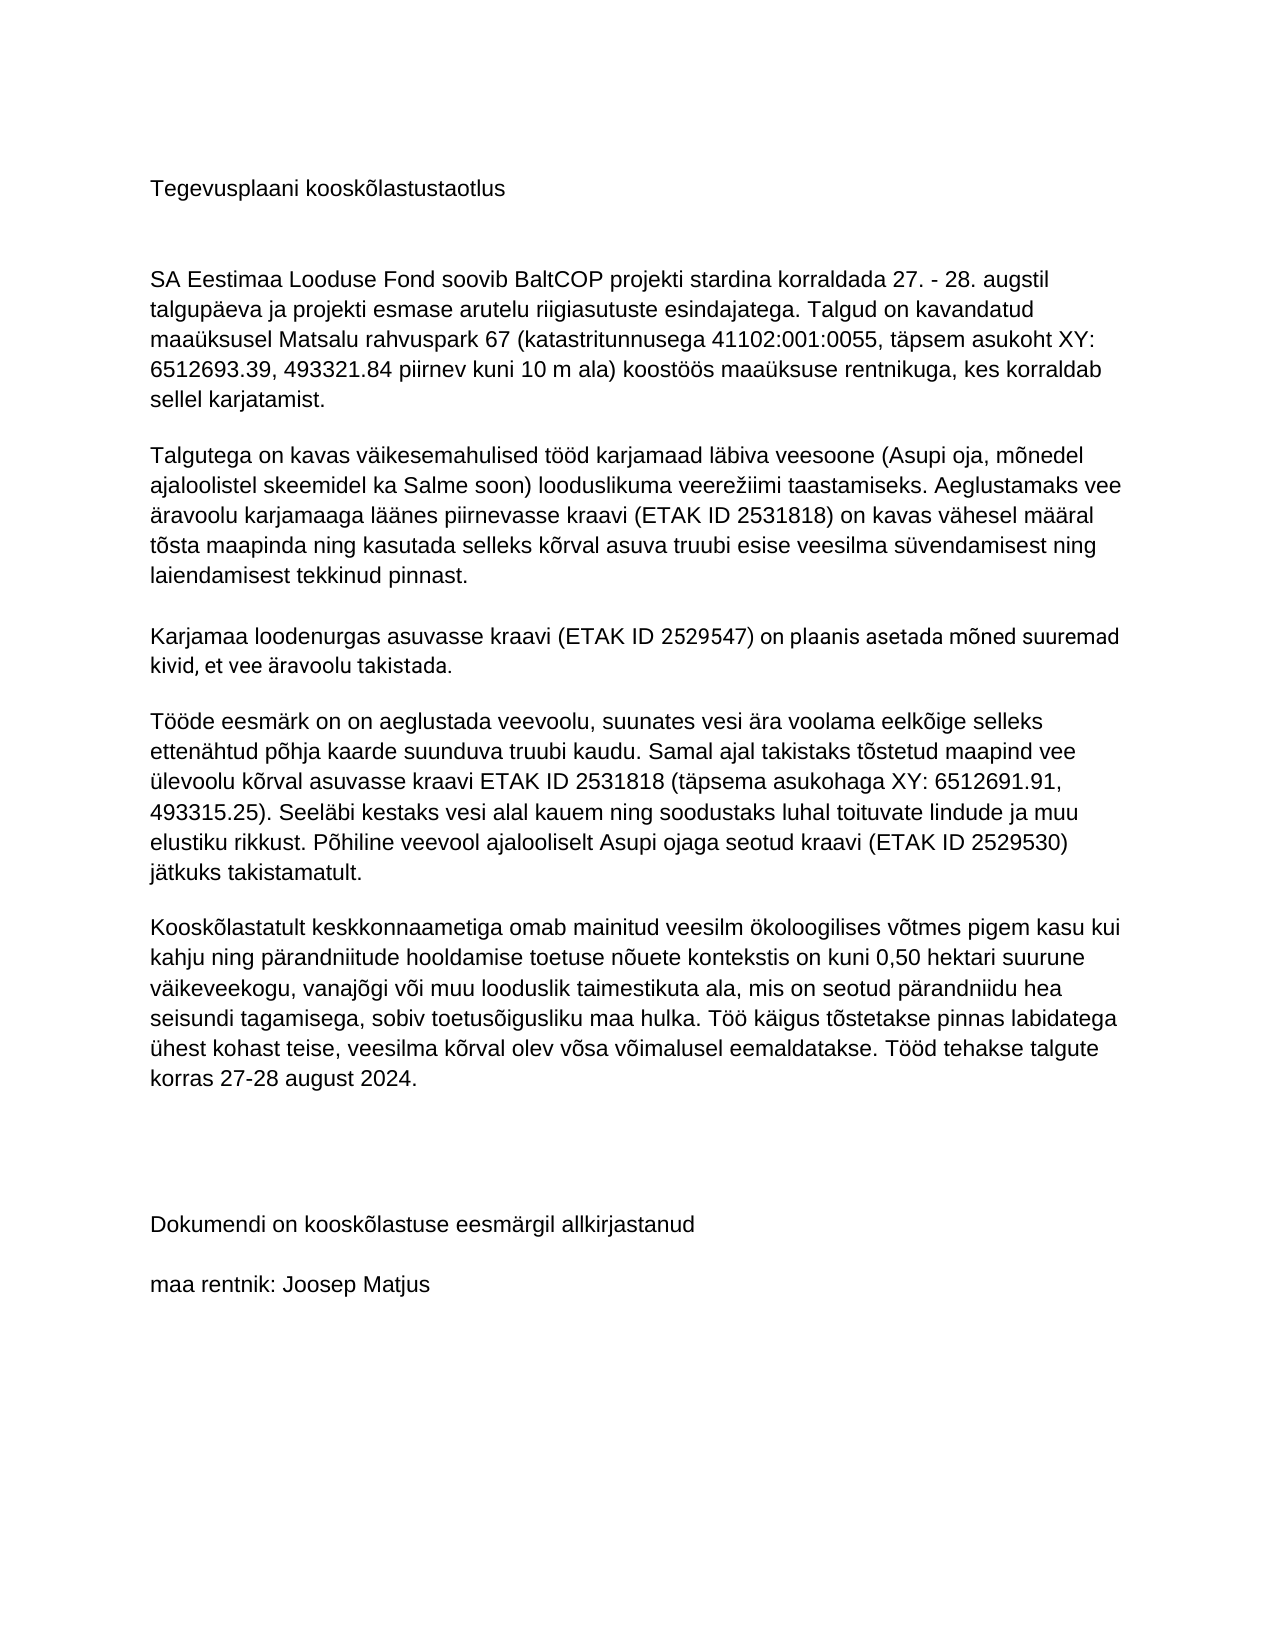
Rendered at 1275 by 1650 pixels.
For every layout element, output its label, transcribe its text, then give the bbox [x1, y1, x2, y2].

text Talgutega on kavas väikesemahulised tööd karjamaad läbiva veesoone (Asupi oja, mõnedel ajaloolistel skeemidel ka Salme soon) looduslikuma veerežiimi taastamiseks. Aeglustamaks vee äravoolu karjamaaga läänes piirnevasse kraavi (ETAK ID 2531818) on kavas vähesel määral tõsta maapinda ning kasutada selleks kõrval asuva truubi esise veesilma süvendamisest ning laiendamisest tekkinud pinnast. Karjamaa loodenurgas asuvasse kraavi (ETAK ID 2529547) on plaanis asetada mõned suuremad kivid, et vee äravoolu takistada. [150, 442, 1125, 679]
text Tegevusplaani kooskõlastustaotlus SA Eestimaa Looduse Fond soovib BaltCOP projekti stardina korraldada 27. - 28. augstil talgupäeva ja projekti esmase arutelu riigiasutuste esindajatega. Talgud on kavandatud maaüksusel Matsalu rahvuspark 67 (katastritunnusega 41102:001:0055, täpsem asukoht XY: 6512693.39, 493321.84 piirnev kuni 10 m ala) koostöös maaüksuse rentnikuga, kes korraldab sellel karjatamist. [150, 175, 1125, 413]
text Tööde eesmärk on on aeglustada veevoolu, suunates vesi ära voolama eelkõige selleks ettenähtud põhja kaarde suunduva truubi kaudu. Samal ajal takistaks tõstetud maapind vee ülevoolu kõrval asuvasse kraavi ETAK ID 2531818 (täpsema asukohaga XY: 6512691.91, 493315.25). Seeläbi kestaks vesi alal kauem ning soodustaks luhal toituvate lindude ja muu elustiku rikkust. Põhiline veevool ajalooliselt Asupi ojaga seotud kraavi (ETAK ID 2529530) jätkuks takistamatult. [150, 708, 1125, 885]
text Kooskõlastatult keskkonnaametiga omab mainitud veesilm ökoloogilises võtmes pigem kasu kui kahju ning pärandniitude hooldamise toetuse nõuete kontekstis on kuni 0,50 hektari suurune väikeveekogu, vanajõgi või muu looduslik taimestikuta ala, mis on seotud pärandniidu hea seisundi tagamisega, sobiv toetusõigusliku maa hulka. Töö käigus tõstetakse pinnas labidatega ühest kohast teise, veesilma kõrval olev võsa võimalusel eemaldatakse. Tööd tehakse talgute korras 27-28 august 2024. [150, 914, 1125, 1091]
text Dokumendi on kooskõlastuse eesmärgil allkirjastanud maa rentnik: Joosep Matjus [150, 1120, 1125, 1328]
